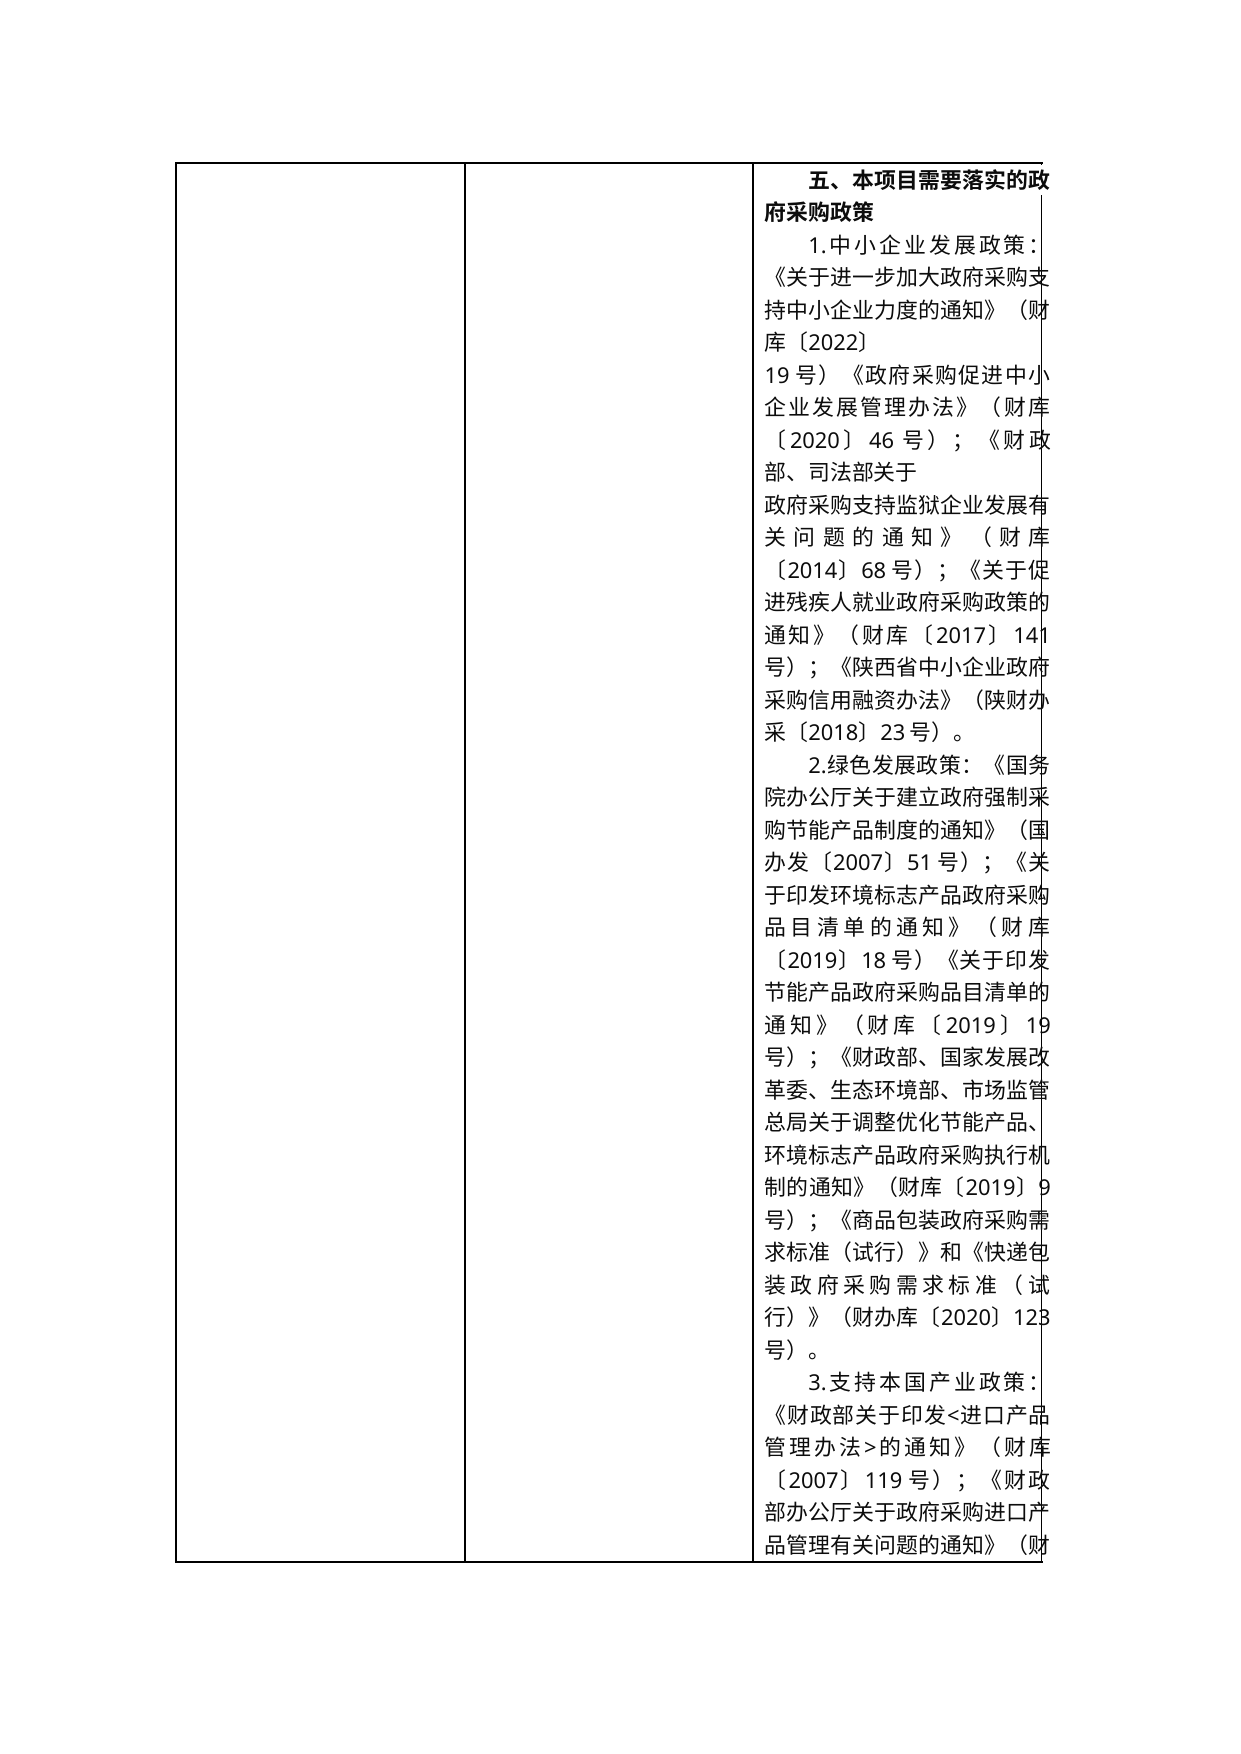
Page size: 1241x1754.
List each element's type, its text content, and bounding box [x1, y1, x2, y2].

table_cell [466, 164, 752, 1561]
table_cell 1 [177, 164, 464, 1561]
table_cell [754, 164, 1041, 1561]
